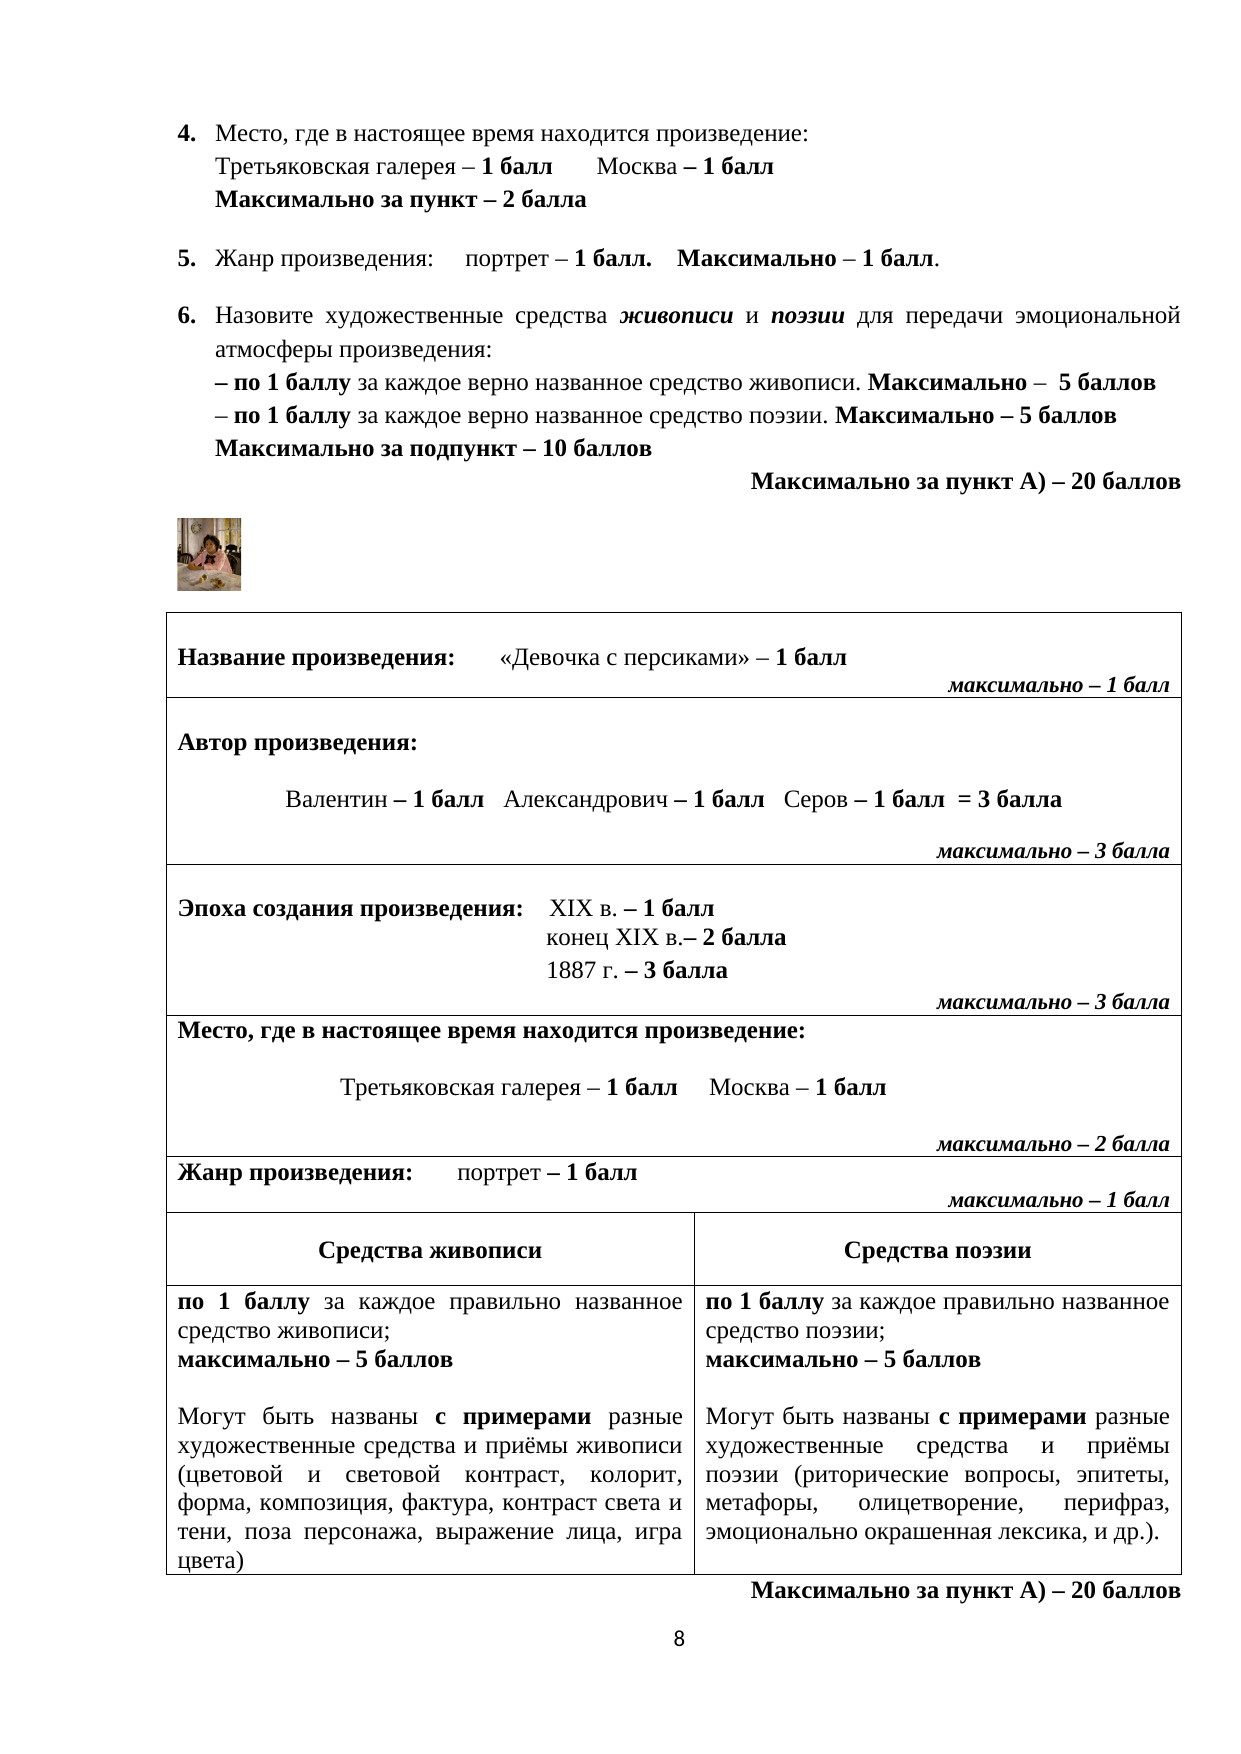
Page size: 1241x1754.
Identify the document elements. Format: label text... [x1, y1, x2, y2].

text Максимально за подпункт – 10 баллов [215, 433, 1181, 461]
list Жанр произведения: портрет – 1 балл. Максимально – 1 балл. [177, 243, 1181, 272]
text Максимально за пункт А) – 20 баллов [177, 466, 1181, 494]
table_cell Место, где в настоящее время находится произведение: Третьяковская галерея – 1 балл Москва – 1 балл максимально – 2 балла [167, 1016, 1181, 1156]
list Место, где в настоящее время находится произведение: [177, 118, 1181, 147]
text Максимально за пункт А) – 20 баллов [177, 1575, 1181, 1603]
text Максимально за пункт – 2 балла [215, 184, 1181, 213]
text – по 1 баллу за каждое верно названное средство живописи. Максимально – 5 баллов [215, 367, 1181, 395]
table_cell Средства поэзии [695, 1213, 1181, 1285]
table_header Название произведения: «Девочка с персиками» – 1 балл максимально – 1 балл [167, 613, 1181, 697]
table_cell Эпоха создания произведения: XIX в. – 1 балл конец XIX в.– 2 балла 1887 г. – 3 балла максимально – 3 балла [167, 865, 1181, 1014]
table_cell Автор произведения: Валентин – 1 балл Александрович – 1 балл Серов – 1 балл = 3 балла максимально – 3 балла [167, 698, 1181, 863]
text Третьяковская галерея – 1 балл Москва – 1 балл [215, 151, 1181, 180]
list Назовите художественные средства живописи и поэзии для передачи эмоциональной атмосферы произведения: [177, 301, 1181, 362]
text – по 1 баллу за каждое верно названное средство поэзии. Максимально – 5 баллов [215, 400, 1181, 428]
table_cell Жанр произведения: портрет – 1 балл максимально – 1 балл [167, 1157, 1181, 1212]
picture [177, 518, 242, 591]
table_cell по 1 баллу за каждое правильно названное средство живописи; максимально – 5 баллов Могут быть названы с примерами разные художественные средства и приёмы живописи (цветовой и световой контраст, колорит, форма, композиция, фактура, контраст света и тени, поза персонажа, выражение лица, игра цвета) [167, 1286, 694, 1574]
table_cell по 1 баллу за каждое правильно названное средство поэзии; максимально – 5 баллов Могут быть названы с примерами разные художественные средства и приёмы поэзии (риторические вопросы, эпитеты, метафоры, олицетворение, перифраз, эмоционально окрашенная лексика, и др.). [695, 1286, 1181, 1574]
table_cell Средства живописи [167, 1213, 694, 1285]
